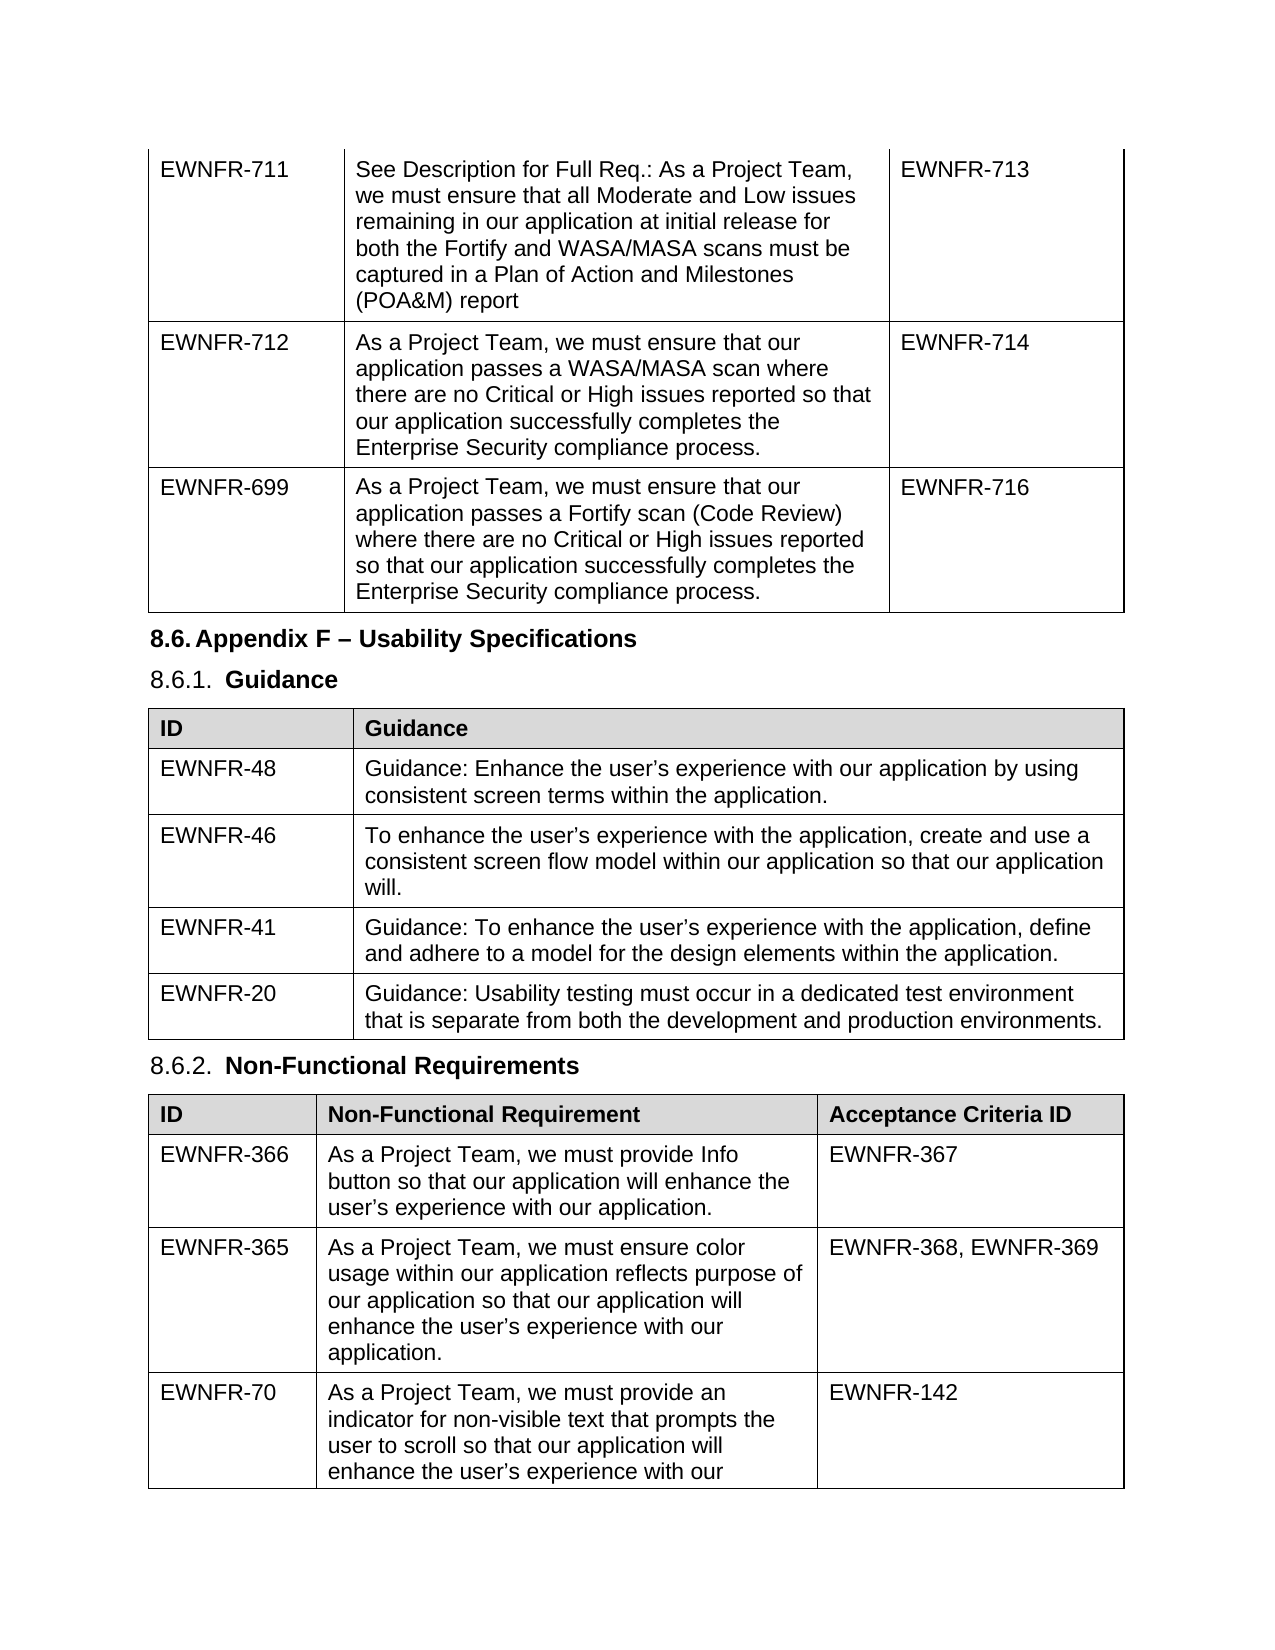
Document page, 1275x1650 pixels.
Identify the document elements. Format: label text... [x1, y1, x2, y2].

table_header ID [149, 709, 353, 748]
subtitle Appendix F – Usability Specifications [150, 624, 1137, 653]
table_cell Guidance: To enhance the user’s experience with the application, define and adhere to a model for the design elements within the application. [354, 908, 1123, 973]
table_cell EWNFR-716 [890, 468, 1123, 612]
table_cell EWNFR-365 [149, 1228, 316, 1372]
table_cell EWNFR-20 [149, 974, 353, 1039]
table_header EWNFR-711 [149, 149, 344, 321]
table_cell EWNFR-46 [149, 815, 353, 907]
table_header See Description for Full Req.: As a Project Team, we must ensure that all Moderate and Low issues remaining in our application at initial release for both the Fortify and WASA/MASA scans must be captured in a Plan of Action and Milestones (POA&M) report [345, 149, 889, 321]
table_cell As a Project Team, we must provide Info button so that our application will enhance the user’s experience with our application. [317, 1135, 817, 1227]
table_cell EWNFR-70 [149, 1373, 316, 1488]
table_cell To enhance the user’s experience with the application, create and use a consistent screen flow model within our application so that our application will. [354, 815, 1123, 907]
table_cell EWNFR-48 [149, 749, 353, 814]
table_cell As a Project Team, we must ensure color usage within our application reflects purpose of our application so that our application will enhance the user’s experience with our application. [317, 1228, 817, 1372]
table_cell Guidance: Usability testing must occur in a dedicated test environment that is separate from both the development and production environments. [354, 974, 1123, 1039]
table_header Non-Functional Requirement [317, 1095, 817, 1134]
table_cell EWNFR-142 [818, 1373, 1123, 1488]
table_header ID [149, 1095, 316, 1134]
table_cell Guidance: Enhance the user’s experience with our application by using consistent screen terms within the application. [354, 749, 1123, 814]
table_cell EWNFR-699 [149, 468, 344, 612]
subtitle Non-Functional Requirements [150, 1051, 1137, 1080]
table_cell EWNFR-712 [149, 322, 344, 467]
table_cell As a Project Team, we must ensure that our application passes a Fortify scan (Code Review) where there are no Critical or High issues reported so that our application successfully completes the Enterprise Security compliance process. [345, 468, 889, 612]
table_header EWNFR-713 [890, 149, 1123, 321]
table_cell EWNFR-41 [149, 908, 353, 973]
table_cell EWNFR-368, EWNFR-369 [818, 1228, 1123, 1372]
table_cell As a Project Team, we must ensure that our application passes a WASA/MASA scan where there are no Critical or High issues reported so that our application successfully completes the Enterprise Security compliance process. [345, 322, 889, 467]
table_cell EWNFR-366 [149, 1135, 316, 1227]
table_cell EWNFR-367 [818, 1135, 1123, 1227]
table_cell EWNFR-714 [890, 322, 1123, 467]
table_header Guidance [354, 709, 1123, 748]
table_cell As a Project Team, we must provide an indicator for non-visible text that prompts the user to scroll so that our application will enhance the user’s experience with our [317, 1373, 817, 1488]
subtitle Guidance [150, 665, 1137, 694]
table_header Acceptance Criteria ID [818, 1095, 1123, 1134]
